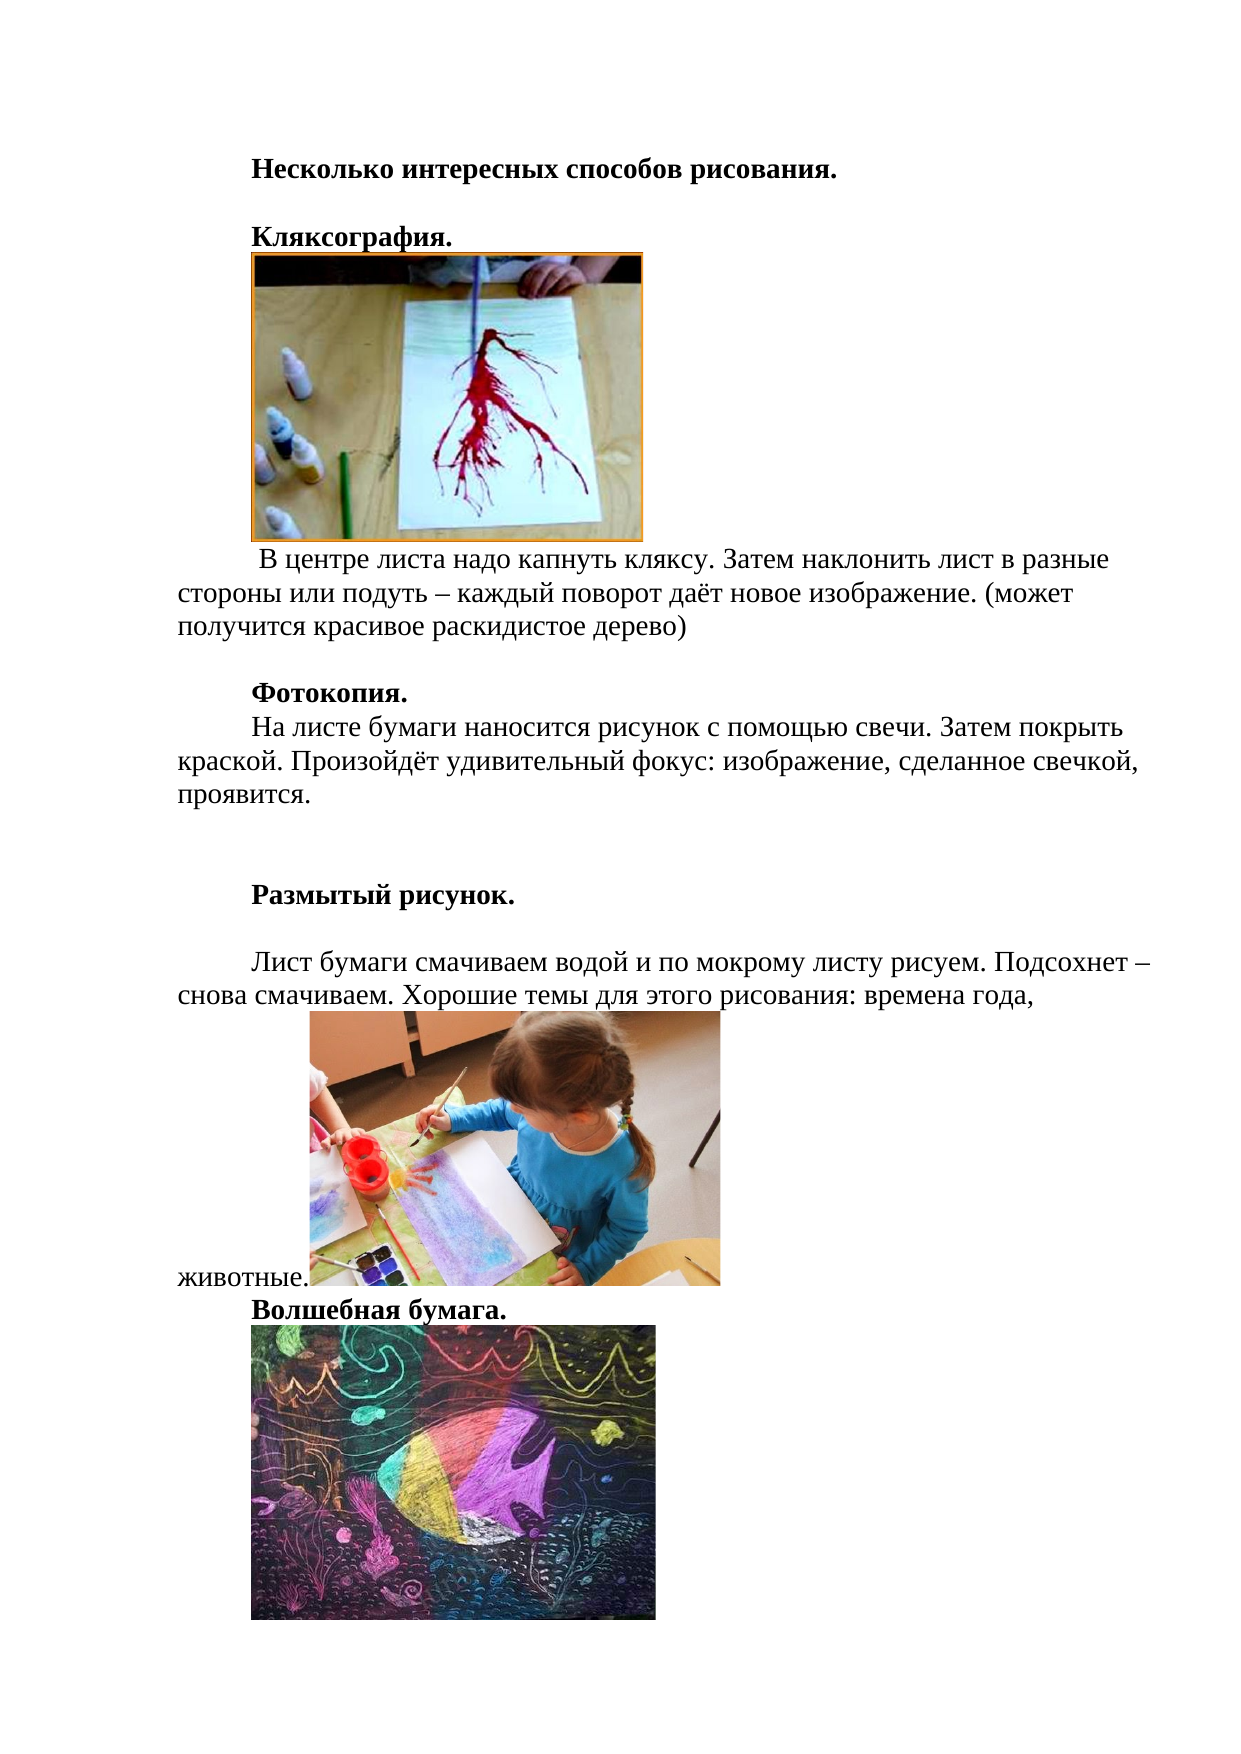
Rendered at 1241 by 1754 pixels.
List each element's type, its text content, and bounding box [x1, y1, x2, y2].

text Фотокопия. [177, 676, 1152, 709]
text В центре листа надо капнуть кляксу. Затем наклонить лист в разные стороны или подуть – каждый поворот даёт новое изображение. (может получится красивое раскидистое дерево) [177, 541, 1152, 642]
text Кляксография. [177, 219, 1152, 252]
text Волшебная бумага. [177, 1292, 1152, 1326]
picture [309, 1011, 721, 1286]
text На листе бумаги наносится рисунок с помощью свечи. Затем покрыть краской. Произойдёт удивительный фокус: изображение, сделанное свечкой, проявится. [177, 709, 1152, 810]
picture [251, 252, 644, 542]
text Размытый рисунок. [177, 877, 1152, 910]
text Несколько интересных способов рисования. [177, 152, 1152, 185]
picture [251, 1325, 656, 1620]
